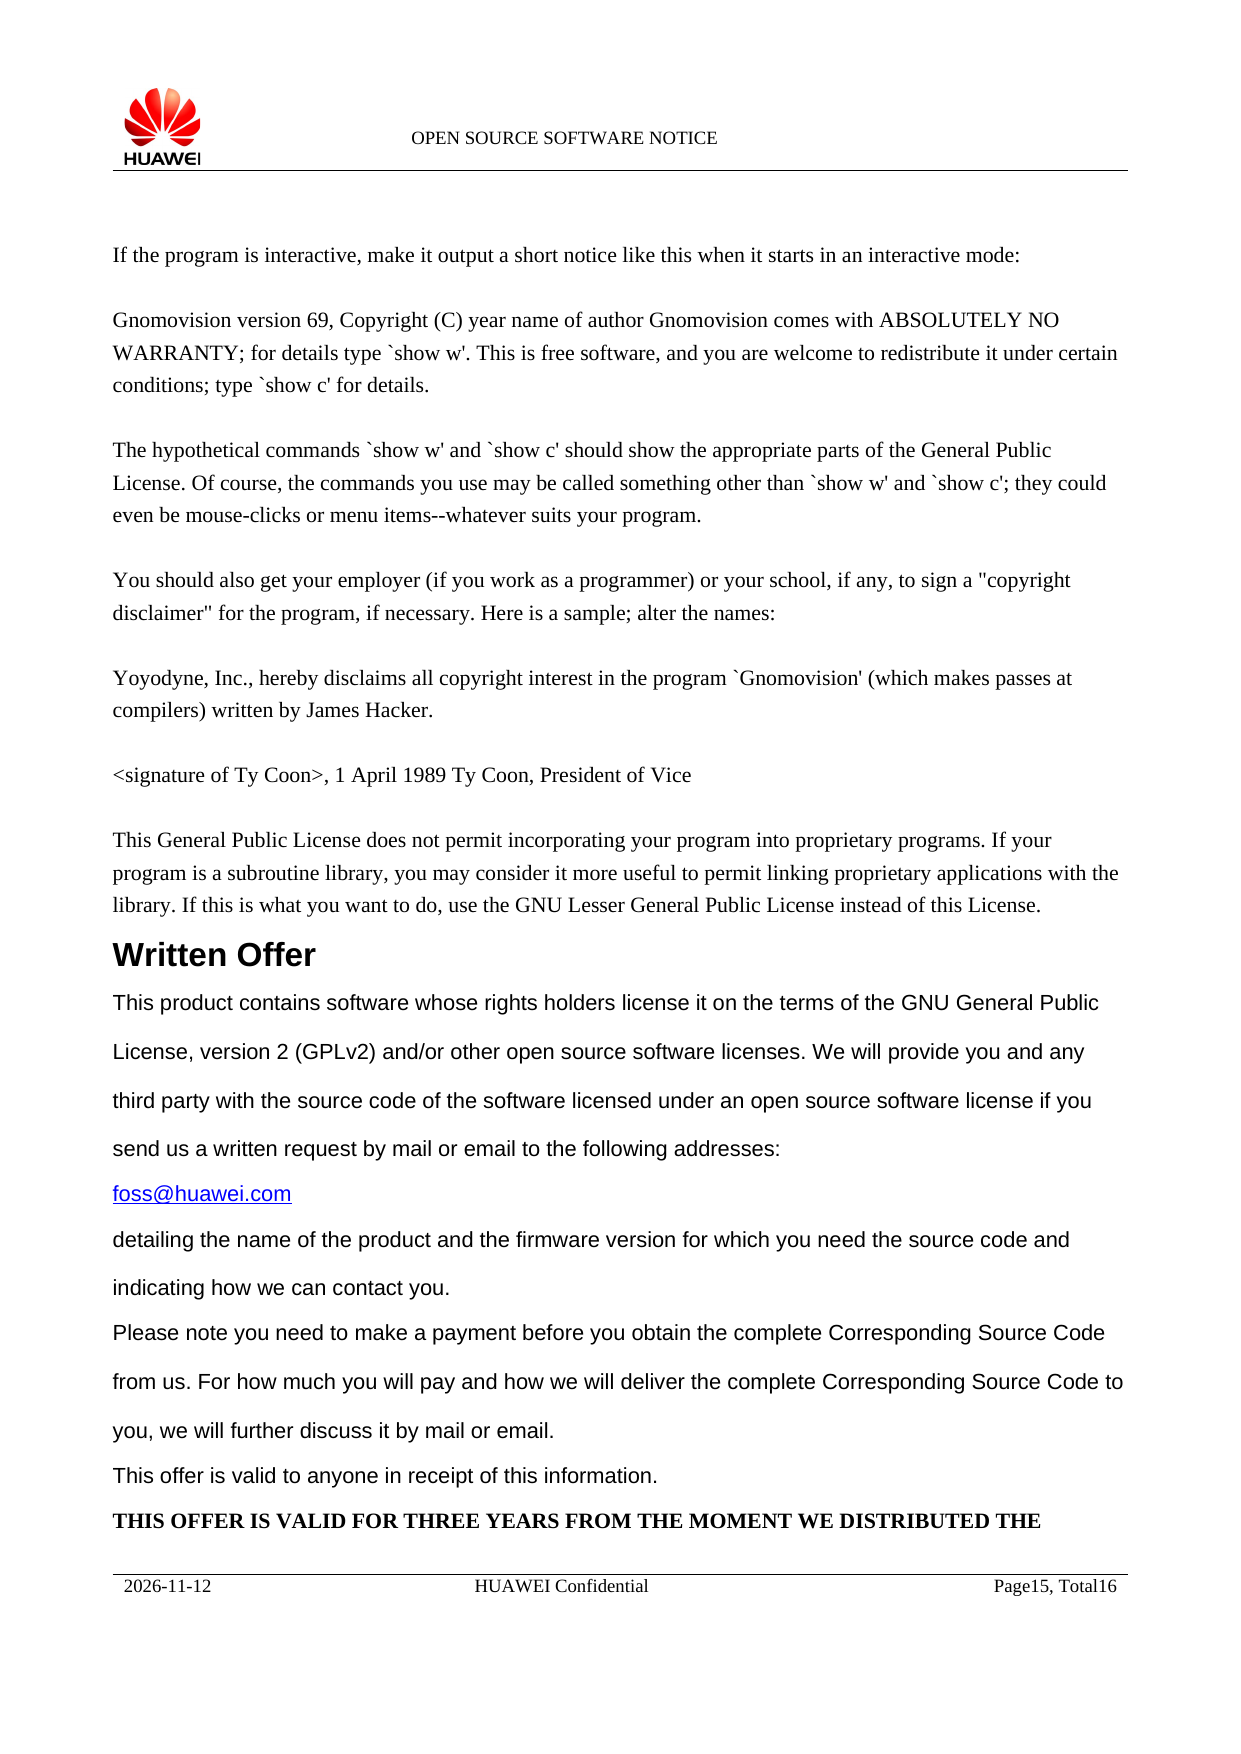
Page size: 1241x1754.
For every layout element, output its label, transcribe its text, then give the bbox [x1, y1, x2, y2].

text This offer is valid to anyone in receipt of this information. [112, 1459, 1128, 1492]
text This offer is valid for three years from the moment we distributed the product or firmware . [112, 1504, 1128, 1537]
text This product contains software whose rights holders license it on the terms of the GNU General Public License, version 2 (GPLv2) and/or other open source software licenses. We will provide you and any third party with the source code of the software licensed under an open source software license if you send us a written request by mail or email to the following addresses: [112, 986, 1128, 1165]
text detailing the name of the product and the firmware version for which you need the source code and indicating how we can contact you. [112, 1223, 1128, 1304]
text foss@huawei.com [112, 1178, 1128, 1210]
picture [124, 88, 201, 165]
text Written Offer [112, 921, 1128, 986]
text Please note you need to make a payment before you obtain the complete Corresponding Source Code from us. For how much you will pay and how we will deliver the complete Corresponding Source Code to you, we will further discuss it by mail or email. [112, 1317, 1128, 1447]
